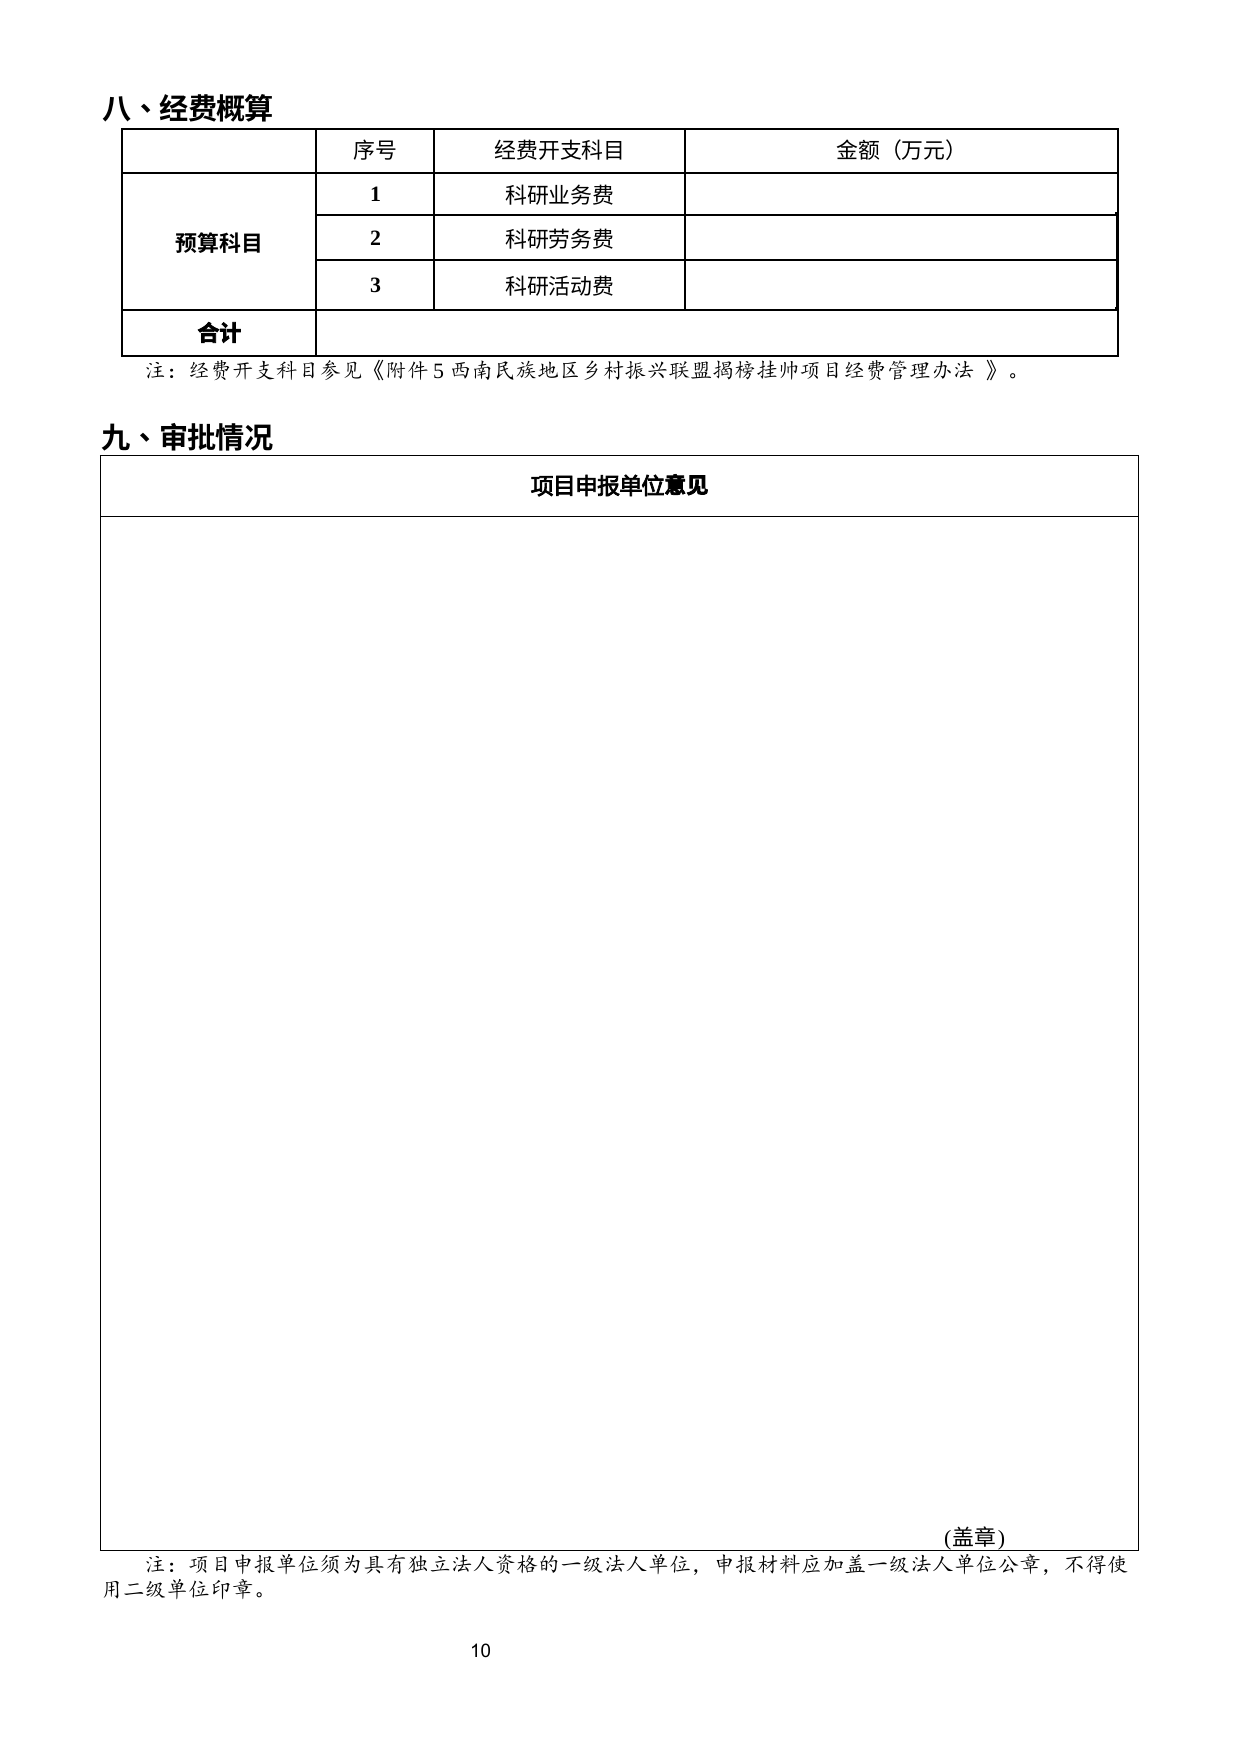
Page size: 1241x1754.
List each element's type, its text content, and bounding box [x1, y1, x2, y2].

table_cell [686, 174, 1117, 214]
table_cell [686, 216, 1116, 258]
text 八、经费概算 [102, 86, 1140, 128]
text 注：项目申报单位须为具有独立法人资格的一级法人单位，申报材料应加盖一级法人单位公章，不得使用二级单位印章。 [100, 1551, 1140, 1601]
table_cell 1 [317, 174, 433, 214]
table_cell (盖章) [101, 517, 1138, 1550]
table_cell 2 [317, 216, 433, 258]
table_header 项目申报单位意见 [101, 456, 1138, 516]
table_header 金额（万元） [686, 130, 1117, 172]
table_header [123, 130, 315, 172]
table_cell 科研劳务费 [435, 216, 684, 258]
table_cell 合计 [123, 311, 315, 354]
table_header 经费开支科目 [435, 130, 684, 172]
table_cell 科研活动费 [435, 261, 684, 309]
table_cell [686, 261, 1116, 309]
text 注：经费开支科目参见《附件5 西南民族地区乡村振兴联盟揭榜挂帅项目经费管理办法 》。 [100, 357, 1140, 383]
text 九、审批情况 [101, 422, 1140, 455]
table_cell 3 [317, 261, 433, 309]
table_cell [317, 311, 1117, 354]
table_cell 预算科目 [123, 174, 315, 309]
table_cell 科研业务费 [435, 174, 684, 214]
table_header 序号 [317, 130, 433, 172]
